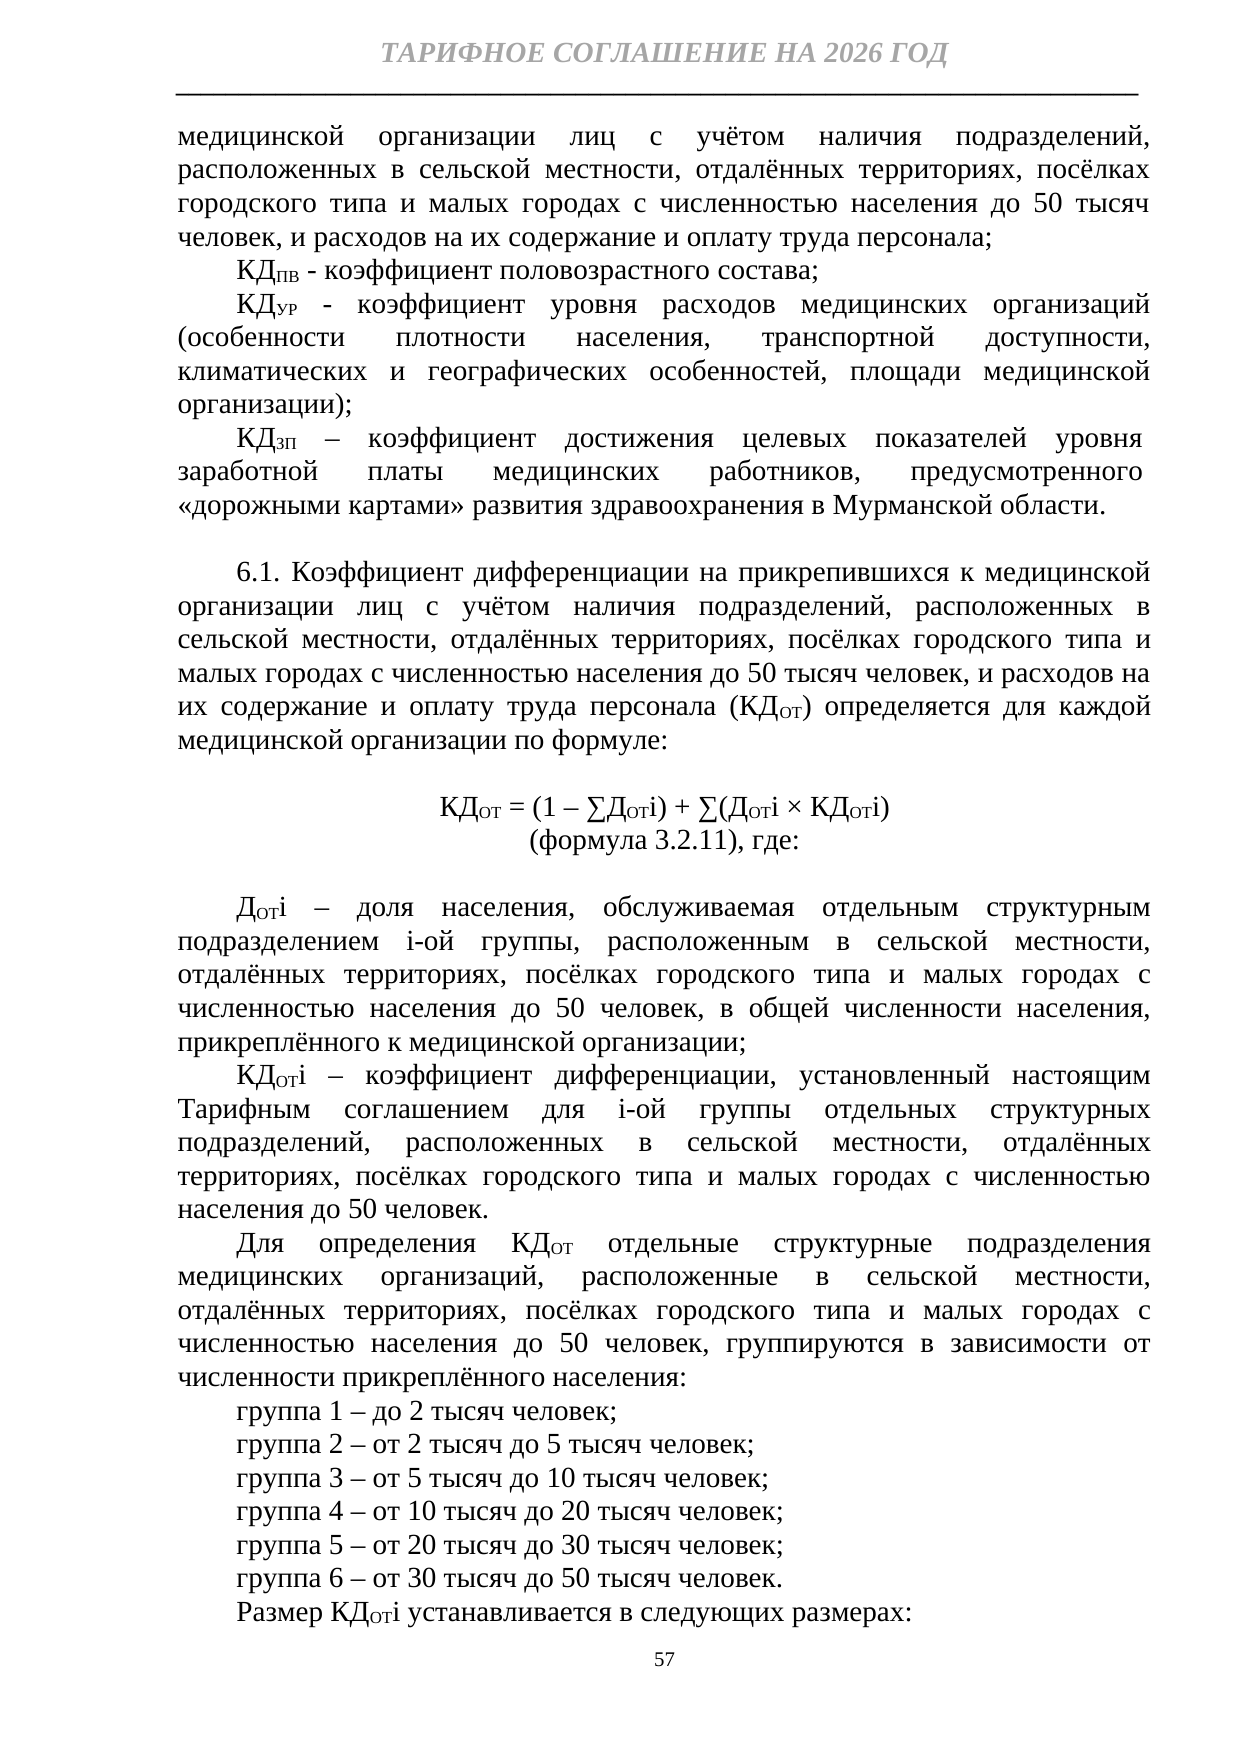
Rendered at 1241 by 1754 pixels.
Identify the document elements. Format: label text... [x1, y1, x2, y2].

list КДОТi – коэффициент дифференциации, установленный настоящим Тарифным соглашением для i-ой группы отдельных структурных подразделений, расположенных в сельской местности, отдалённых территориях, посёлках городского типа и малых городах с численностью населения до 50 человек. [177, 1057, 1152, 1225]
text КДУР - коэффициент уровня расходов медицинских организаций (особенности плотности населения, транспортной доступности, климатических и географических особенностей, площади медицинской организации); [177, 286, 1152, 420]
list группа 4 – от 10 тысяч до 20 тысяч человек; [177, 1493, 1152, 1527]
list группа 6 – от 30 тысяч до 50 тысяч человек. [177, 1560, 1152, 1594]
list Для определения КДОТ отдельные структурные подразделения медицинских организаций, расположенные в сельской местности, отдалённых территориях, посёлках городского типа и малых городах с численностью населения до 50 человек, группируются в зависимости от численности прикреплённого населения: [177, 1225, 1152, 1393]
text КДОТ = (1 – ∑ДОТi) + ∑(ДОТi × КДОТi) [177, 789, 1152, 822]
text КДПВ - коэффициент половозрастного состава; [177, 252, 1152, 286]
text КДЗП – коэффициент достижения целевых показателей уровня заработной платы медицинских работников, предусмотренного «дорожными картами» развития здравоохранения в Мурманской области. [177, 420, 1144, 521]
list группа 3 – от 5 тысяч до 10 тысяч человек; [177, 1460, 1152, 1493]
list группа 2 – от 2 тысяч до 5 тысяч человек; [177, 1426, 1152, 1460]
text (формула 3.2.11), где: [177, 822, 1152, 856]
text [177, 118, 1152, 252]
list группа 5 – от 20 тысяч до 30 тысяч человек; [177, 1527, 1152, 1560]
list ДОТi – доля населения, обслуживаемая отдельным структурным подразделением i-ой группы, расположенным в сельской местности, отдалённых территориях, посёлках городского типа и малых городах с численностью населения до 50 человек, в общей численности населения, прикреплённого к медицинской организации; [177, 889, 1152, 1057]
list Размер КДОТi устанавливается в следующих размерах: [177, 1594, 1152, 1627]
text 6.1. Коэффициент дифференциации на прикрепившихся к медицинской организации лиц с учётом наличия подразделений, расположенных в сельской местности, отдалённых территориях, посёлках городского типа и малых городах с численностью населения до 50 тысяч человек, и расходов на их содержание и оплату труда персонала (КДОТ) определяется для каждой медицинской организации по формуле: [177, 554, 1152, 755]
list группа 1 – до 2 тысяч человек; [177, 1393, 1152, 1426]
